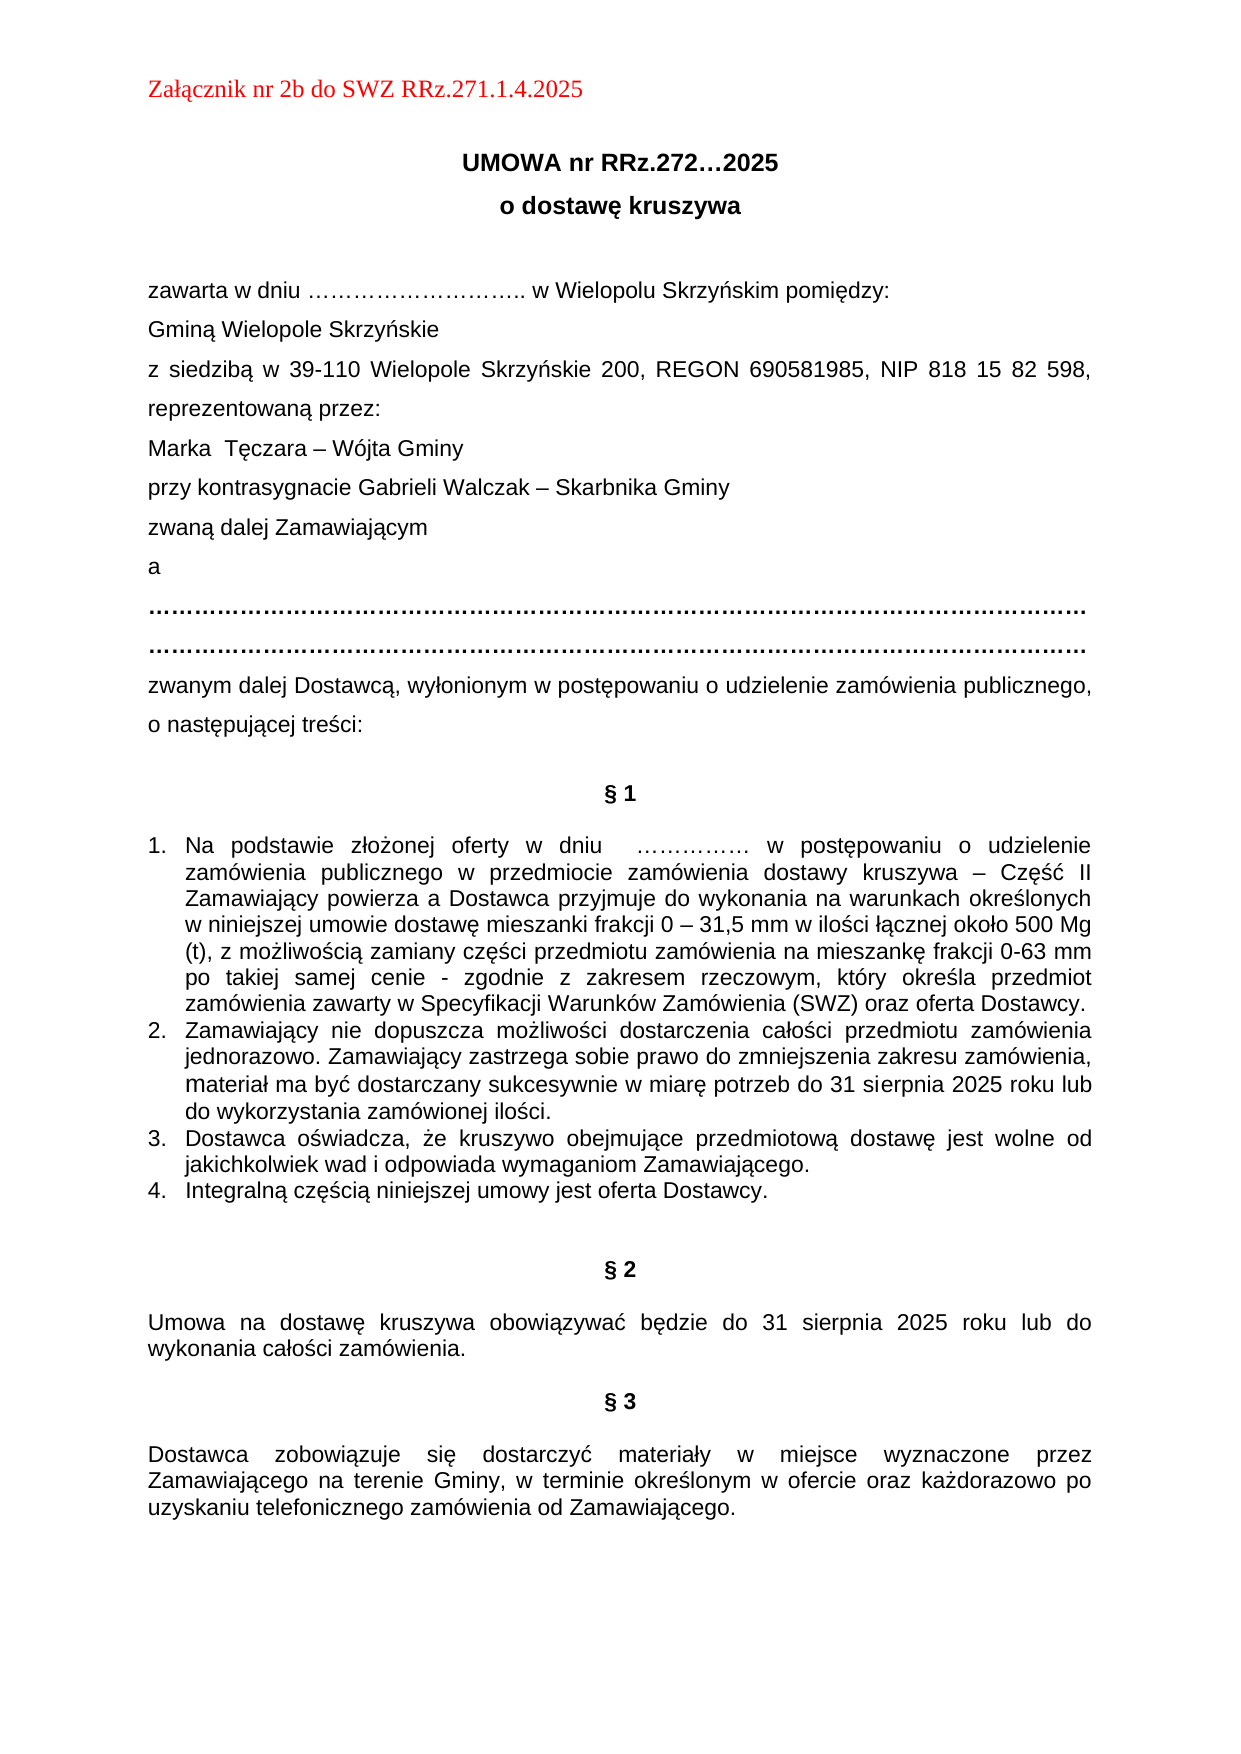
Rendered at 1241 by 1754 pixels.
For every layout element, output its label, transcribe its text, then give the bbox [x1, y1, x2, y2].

text § 1 [148, 779, 1093, 806]
list Dostawca oświadcza, że kruszywo obejmujące przedmiotową dostawę jest wolne od jakichkolwiek wad i odpowiada wymaganiom Zamawiającego. [148, 1124, 1093, 1177]
text § 2 [148, 1256, 1093, 1283]
text zwaną dalej Zamawiającym [148, 514, 1093, 540]
text Marka Tęczara – Wójta Gminy [148, 435, 1093, 461]
text Umowa na dostawę kruszywa obowiązywać będzie do 31 sierpnia 2025 roku lub do wykonania całości zamówienia. [148, 1309, 1093, 1362]
list Zamawiający nie dopuszcza możliwości dostarczenia całości przedmiotu zamówienia jednorazowo. Zamawiający zastrzega sobie prawo do zmniejszenia zakresu zamówienia, materiał ma być dostarczany sukcesywnie w miarę potrzeb do 31 sierpnia 2025 roku lub do wykorzystania zamówionej ilości. [148, 1017, 1093, 1124]
text Gminą Wielopole Skrzyńskie [148, 316, 1093, 343]
list Na podstawie złożonej oferty w dniu …………… w postępowaniu o udzielenie zamówienia publicznego w przedmiocie zamówienia dostawy kruszywa – Część II Zamawiający powierza a Dostawca przyjmuje do wykonania na warunkach określonych w niniejszej umowie dostawę mieszanki frakcji 0 – 31,5 mm w ilości łącznej około 500 Mg (t), z możliwością zamiany części przedmiotu zamówienia na mieszankę frakcji 0-63 mm po takiej samej cenie - zgodnie z zakresem rzeczowym, który określa przedmiot zamówienia zawarty w Specyfikacji Warunków Zamówienia (SWZ) oraz oferta Dostawcy. [148, 832, 1093, 1017]
text zawarta w dniu ……………………….. w Wielopolu Skrzyńskim pomiędzy: [148, 277, 1093, 303]
text § 3 [148, 1388, 1093, 1414]
text zwanym dalej Dostawcą, wyłonionym w postępowaniu o udzielenie zamówienia publicznego, o następującej treści: [148, 672, 1093, 738]
text Dostawca zobowiązuje się dostarczyć materiały w miejsce wyznaczone przez Zamawiającego na terenie Gminy, w terminie określonym w ofercie oraz każdorazowo po uzyskaniu telefonicznego zamówienia od Zamawiającego. [148, 1441, 1093, 1520]
text przy kontrasygnacie Gabrieli Walczak – Skarbnika Gminy [148, 474, 1093, 501]
text z siedzibą w 39-110 Wielopole Skrzyńskie 200, REGON 690581985, NIP 818 15 82 598, reprezentowaną przez: [148, 356, 1093, 422]
text a [148, 553, 1093, 580]
text …………………………………………………………………………………………………………… [148, 593, 1093, 619]
text o dostawę kruszywa [148, 191, 1093, 219]
list Integralną częścią niniejszej umowy jest oferta Dostawcy. [148, 1177, 1093, 1203]
text …………………………………………………………………………………………………………… [148, 632, 1093, 659]
text UMOWA nr RRz.272…2025 [148, 148, 1093, 176]
